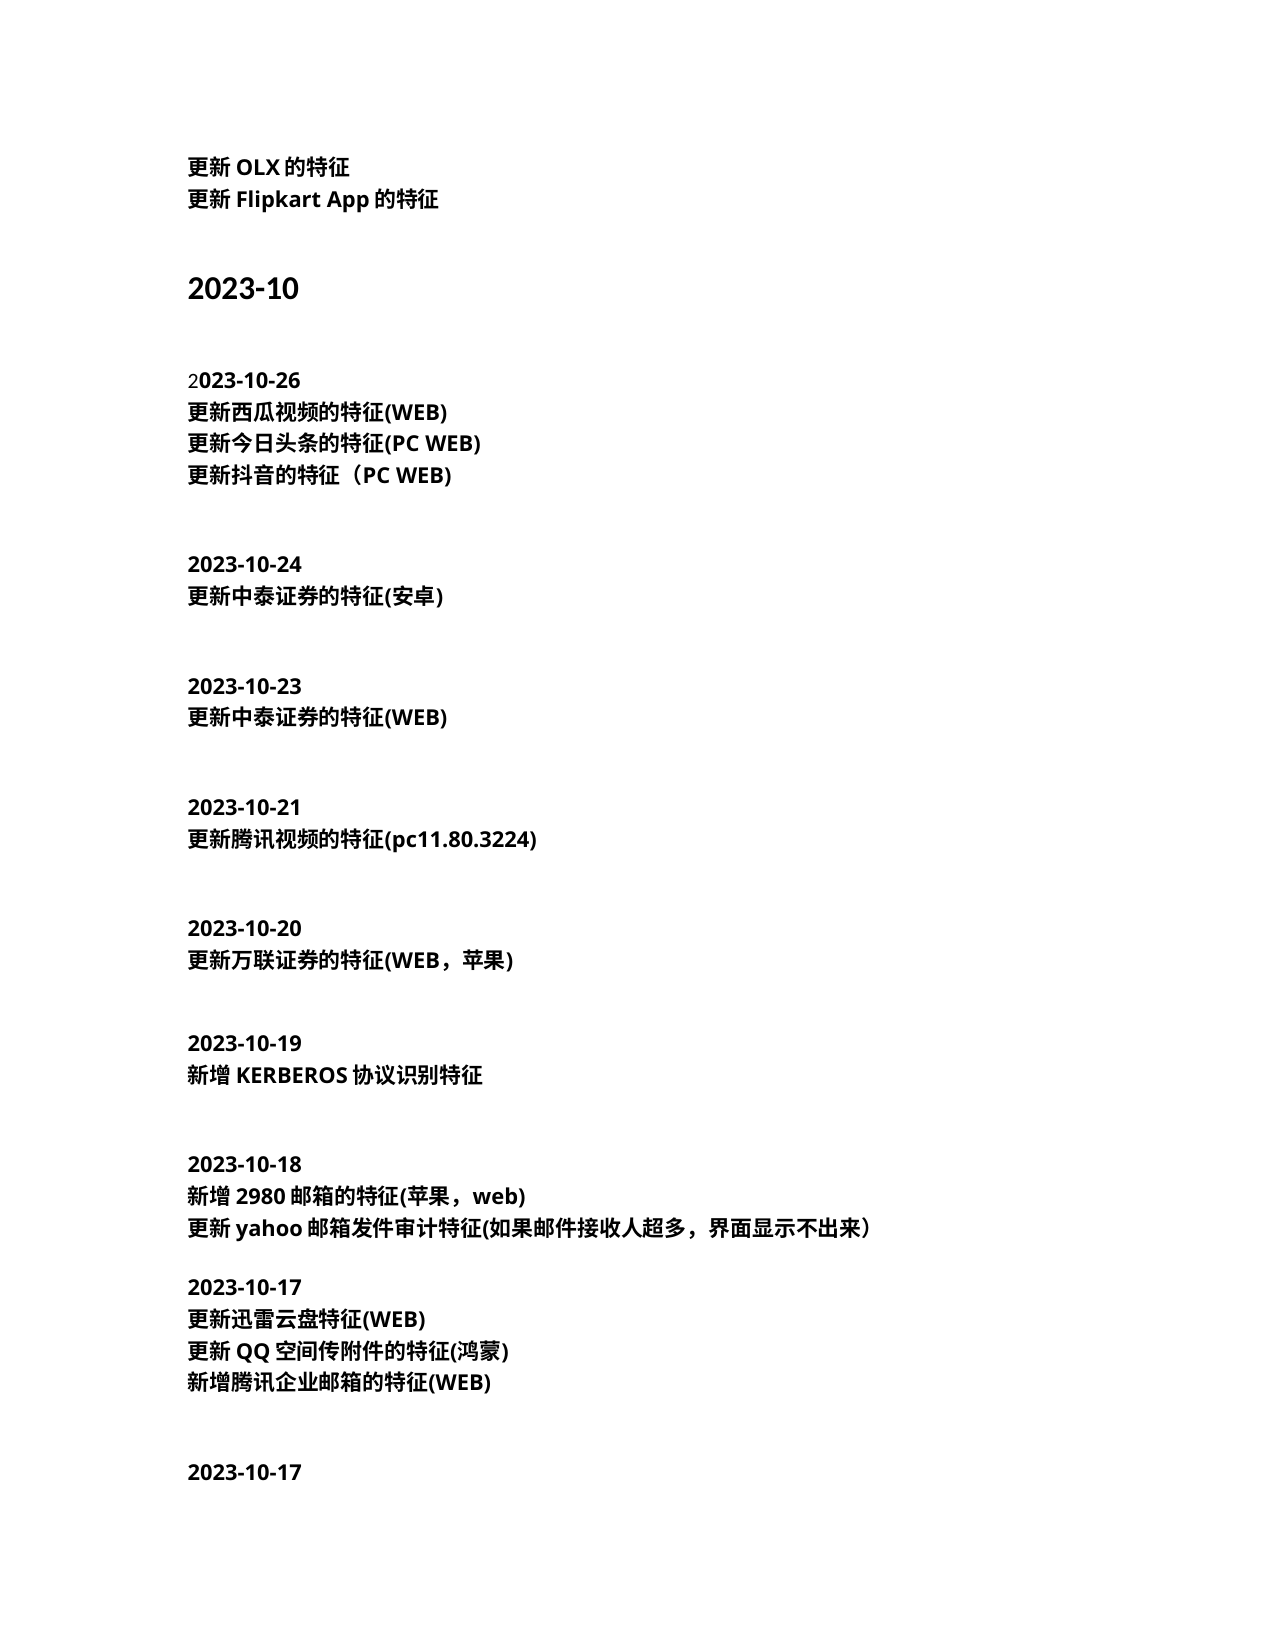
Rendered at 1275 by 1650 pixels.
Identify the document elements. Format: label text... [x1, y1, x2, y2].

text 2023-10-24 [187, 549, 1087, 579]
text 更新西瓜视频的特征(WEB) [187, 394, 1087, 426]
text 更新OLX的特征 [187, 150, 1087, 182]
text 2023-10-26 [187, 365, 1087, 394]
text 2023-10-19 [187, 1028, 1087, 1058]
text 2023-10-17 [187, 1457, 1087, 1487]
text 2023-10-20 [187, 913, 1087, 943]
text 2023-10-23 [187, 671, 1087, 700]
text 更新中泰证券的特征(WEB) [187, 700, 1087, 732]
text 新增腾讯企业邮箱的特征(WEB) [187, 1365, 1087, 1397]
subtitle 2023-10 [187, 267, 1087, 308]
text 更新yahoo邮箱发件审计特征(如果邮件接收人超多，界面显示不出来） [187, 1211, 1087, 1242]
text 更新抖音的特征（PC WEB) [187, 458, 1087, 490]
text 更新中泰证券的特征(安卓) [187, 579, 1087, 611]
text 更新今日头条的特征(PC WEB) [187, 426, 1087, 458]
text 新增KERBEROS协议识别特征 [187, 1058, 1087, 1089]
text 更新QQ空间传附件的特征(鸿蒙) [187, 1334, 1087, 1365]
text 2023-10-18 [187, 1149, 1087, 1179]
text 更新迅雷云盘特征(WEB) [187, 1302, 1087, 1334]
text 新增2980邮箱的特征(苹果，web) [187, 1179, 1087, 1211]
text 更新腾讯视频的特征(pc11.80.3224) [187, 822, 1087, 853]
text 2023-10-17 [187, 1272, 1087, 1302]
text 更新Flipkart App的特征 [187, 182, 1087, 213]
text 更新万联证券的特征(WEB，苹果) [187, 943, 1087, 974]
text 2023-10-21 [187, 792, 1087, 822]
